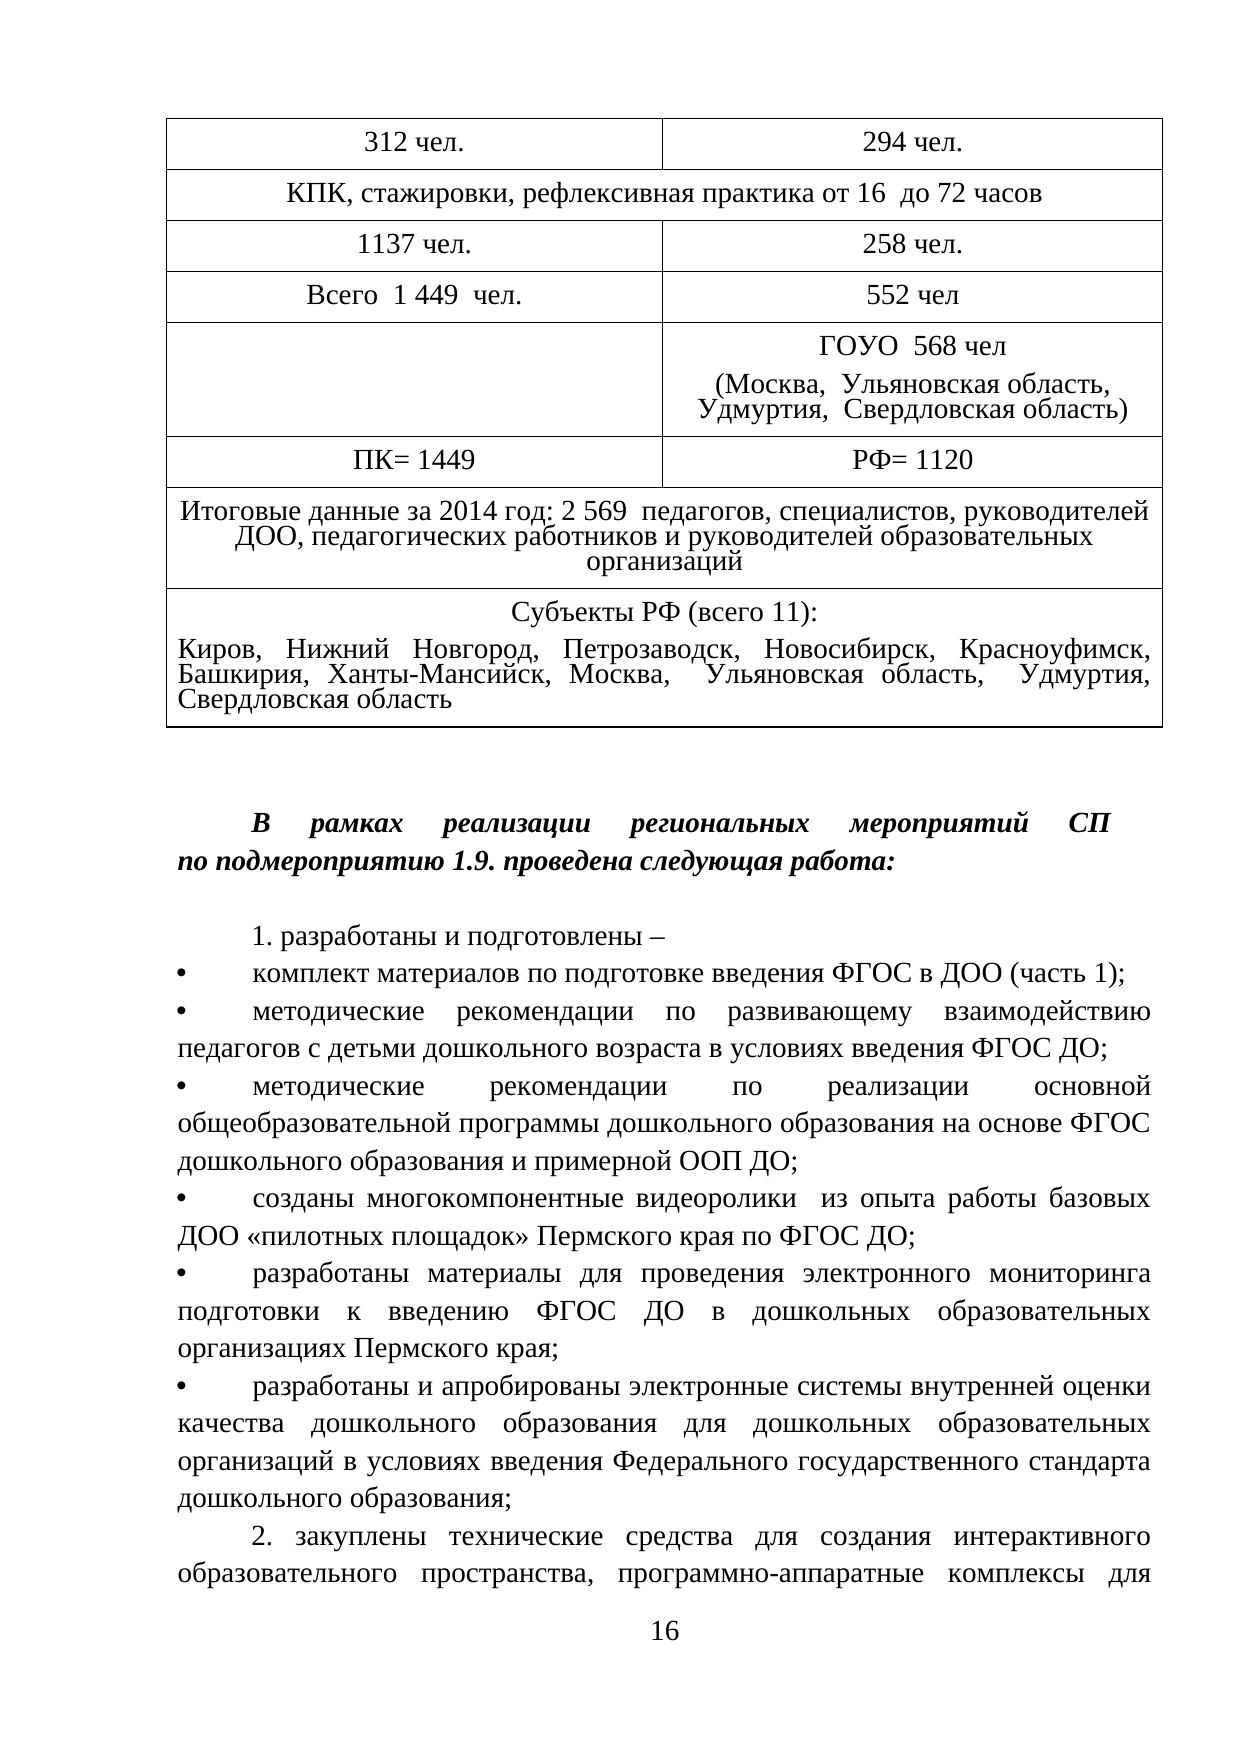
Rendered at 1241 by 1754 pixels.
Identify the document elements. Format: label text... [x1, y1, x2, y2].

table_cell 1137 чел. [167, 221, 662, 271]
table_cell РФ= 1120 [663, 437, 1162, 487]
list методические рекомендации по развивающему взаимодействию педагогов с детьми дошкольного возраста в условиях введения ФГОС ДО; [176, 990, 1152, 1065]
table_cell Субъекты РФ (всего 11): Киров, Нижний Новгород, Петрозаводск, Новосибирск, Красноуфимск, Башкирия, Ханты-Мансийск, Москва, Ульяновская область, Удмуртия, Свердловская область [167, 589, 1162, 726]
text В рамках реализации региональных мероприятий СП по подмероприятию 1.9. проведена следующая работа: [177, 802, 1152, 877]
list методические рекомендации по реализации основной общеобразовательной программы дошкольного образования на основе ФГОС дошкольного образования и примерной ООП ДО; [176, 1065, 1152, 1177]
table_cell 552 чел [663, 272, 1162, 322]
table_cell Всего 1 449 чел. [167, 272, 662, 322]
table_cell КПК, стажировки, рефлексивная практика от 16 до 72 часов [167, 170, 1162, 220]
table_cell 294 чел. [663, 119, 1162, 169]
list созданы многокомпонентные видеоролики из опыта работы базовых ДОО «пилотных площадок» Пермского края по ФГОС ДО; [176, 1177, 1152, 1252]
text 1. разработаны и подготовлены – [251, 915, 1152, 952]
list комплект материалов по подготовке введения ФГОС в ДОО (часть 1); [176, 952, 1152, 990]
table_cell [167, 323, 662, 436]
table_cell 258 чел. [663, 221, 1162, 271]
table_cell Итоговые данные за 2014 год: 2 569 педагогов, специалистов, руководителей ДОО, педагогических работников и руководителей образовательных организаций [167, 488, 1162, 588]
list разработаны материалы для проведения электронного мониторинга подготовки к введению ФГОС ДО в дошкольных образовательных организациях Пермского края; [176, 1252, 1152, 1365]
list разработаны и апробированы электронные системы внутренней оценки качества дошкольного образования для дошкольных образовательных организаций в условиях введения Федерального государственного стандарта дошкольного образования; [176, 1365, 1152, 1515]
table_cell ПК= 1449 [167, 437, 662, 487]
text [177, 1515, 1152, 1590]
table_cell ГОУО 568 чел (Москва, Ульяновская область, Удмуртия, Свердловская область) [663, 323, 1162, 436]
table_cell 312 чел. [167, 119, 662, 169]
